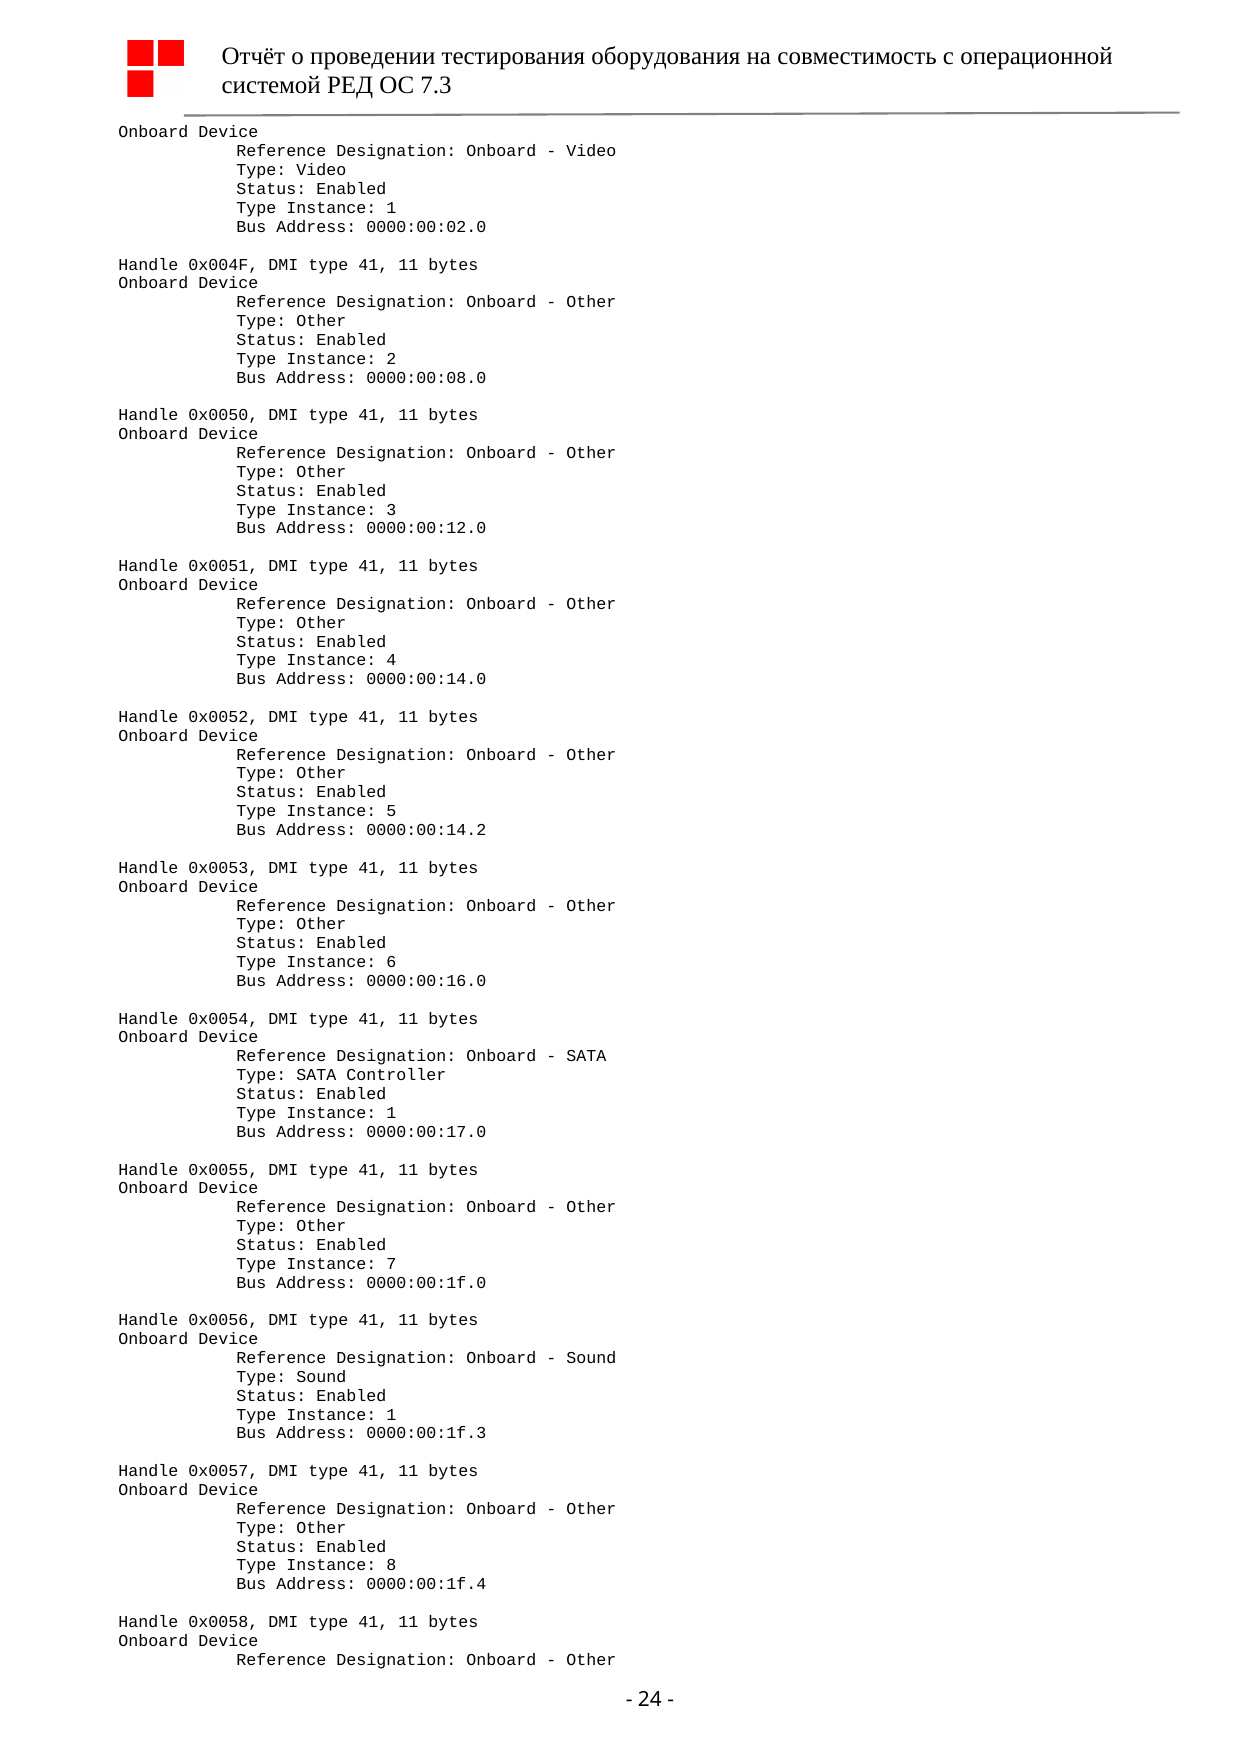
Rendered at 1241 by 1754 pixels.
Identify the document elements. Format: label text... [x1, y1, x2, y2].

text Type: Video [118, 162, 1181, 181]
text Reference Designation: Onboard - Other [118, 444, 1181, 463]
text Status: Enabled [118, 1538, 1181, 1557]
text Bus Address: 0000:00:14.2 [118, 822, 1181, 841]
text Type Instance: 3 [118, 501, 1181, 520]
text Bus Address: 0000:00:1f.0 [118, 1274, 1181, 1293]
text Type: Other [118, 1218, 1181, 1236]
text Onboard Device [118, 1632, 1181, 1651]
text Status: Enabled [118, 1086, 1181, 1104]
text Handle 0x0053, DMI type 41, 11 bytes [118, 859, 1181, 878]
text Bus Address: 0000:00:1f.3 [118, 1425, 1181, 1444]
text Onboard Device [118, 124, 1181, 143]
text Status: Enabled [118, 633, 1181, 652]
text Handle 0x0058, DMI type 41, 11 bytes [118, 1613, 1181, 1632]
text Type Instance: 5 [118, 803, 1181, 822]
text Type Instance: 1 [118, 199, 1181, 218]
text Type: Other [118, 1519, 1181, 1538]
text Onboard Device [118, 727, 1181, 746]
text Reference Designation: Onboard - Other [118, 746, 1181, 765]
text Reference Designation: Onboard - Other [118, 1651, 1181, 1670]
text Status: Enabled [118, 784, 1181, 803]
text Type: Other [118, 765, 1181, 784]
text Handle 0x0056, DMI type 41, 11 bytes [118, 1312, 1181, 1331]
text Bus Address: 0000:00:17.0 [118, 1123, 1181, 1142]
text Handle 0x0055, DMI type 41, 11 bytes [118, 1161, 1181, 1180]
text Type Instance: 7 [118, 1255, 1181, 1274]
text Status: Enabled [118, 1387, 1181, 1406]
text Onboard Device [118, 1029, 1181, 1048]
text Type Instance: 4 [118, 652, 1181, 671]
text Reference Designation: Onboard - Other [118, 1500, 1181, 1519]
text Type: SATA Controller [118, 1067, 1181, 1086]
text Handle 0x0050, DMI type 41, 11 bytes [118, 407, 1181, 426]
text Reference Designation: Onboard - Other [118, 294, 1181, 313]
text Reference Designation: Onboard - SATA [118, 1048, 1181, 1067]
text Status: Enabled [118, 181, 1181, 199]
text Type: Other [118, 916, 1181, 935]
text Reference Designation: Onboard - Other [118, 897, 1181, 916]
text Onboard Device [118, 275, 1181, 294]
text Type Instance: 2 [118, 350, 1181, 369]
text Bus Address: 0000:00:12.0 [118, 520, 1181, 539]
text Type Instance: 1 [118, 1406, 1181, 1425]
text Bus Address: 0000:00:16.0 [118, 972, 1181, 991]
text Onboard Device [118, 1482, 1181, 1500]
text Bus Address: 0000:00:1f.4 [118, 1576, 1181, 1595]
text Onboard Device [118, 426, 1181, 444]
text Bus Address: 0000:00:02.0 [118, 218, 1181, 237]
text Reference Designation: Onboard - Sound [118, 1349, 1181, 1368]
text Onboard Device [118, 577, 1181, 595]
text Onboard Device [118, 878, 1181, 897]
text Type: Other [118, 463, 1181, 482]
text Status: Enabled [118, 1236, 1181, 1255]
text Reference Designation: Onboard - Other [118, 595, 1181, 614]
text Type: Other [118, 614, 1181, 633]
text Handle 0x004F, DMI type 41, 11 bytes [118, 256, 1181, 275]
text Handle 0x0052, DMI type 41, 11 bytes [118, 708, 1181, 727]
text Handle 0x0051, DMI type 41, 11 bytes [118, 558, 1181, 577]
text Bus Address: 0000:00:14.0 [118, 671, 1181, 690]
text Handle 0x0054, DMI type 41, 11 bytes [118, 1010, 1181, 1029]
text Type Instance: 6 [118, 954, 1181, 972]
text Onboard Device [118, 1331, 1181, 1349]
text Type: Sound [118, 1368, 1181, 1387]
text Status: Enabled [118, 935, 1181, 954]
text Type Instance: 8 [118, 1557, 1181, 1576]
text Onboard Device [118, 1180, 1181, 1199]
text Handle 0x0057, DMI type 41, 11 bytes [118, 1463, 1181, 1482]
text Bus Address: 0000:00:08.0 [118, 369, 1181, 388]
text Reference Designation: Onboard - Video [118, 143, 1181, 162]
text Status: Enabled [118, 482, 1181, 501]
text Type Instance: 1 [118, 1104, 1181, 1123]
text Type: Other [118, 313, 1181, 331]
text Reference Designation: Onboard - Other [118, 1199, 1181, 1218]
text Status: Enabled [118, 331, 1181, 350]
picture [127, 40, 184, 97]
